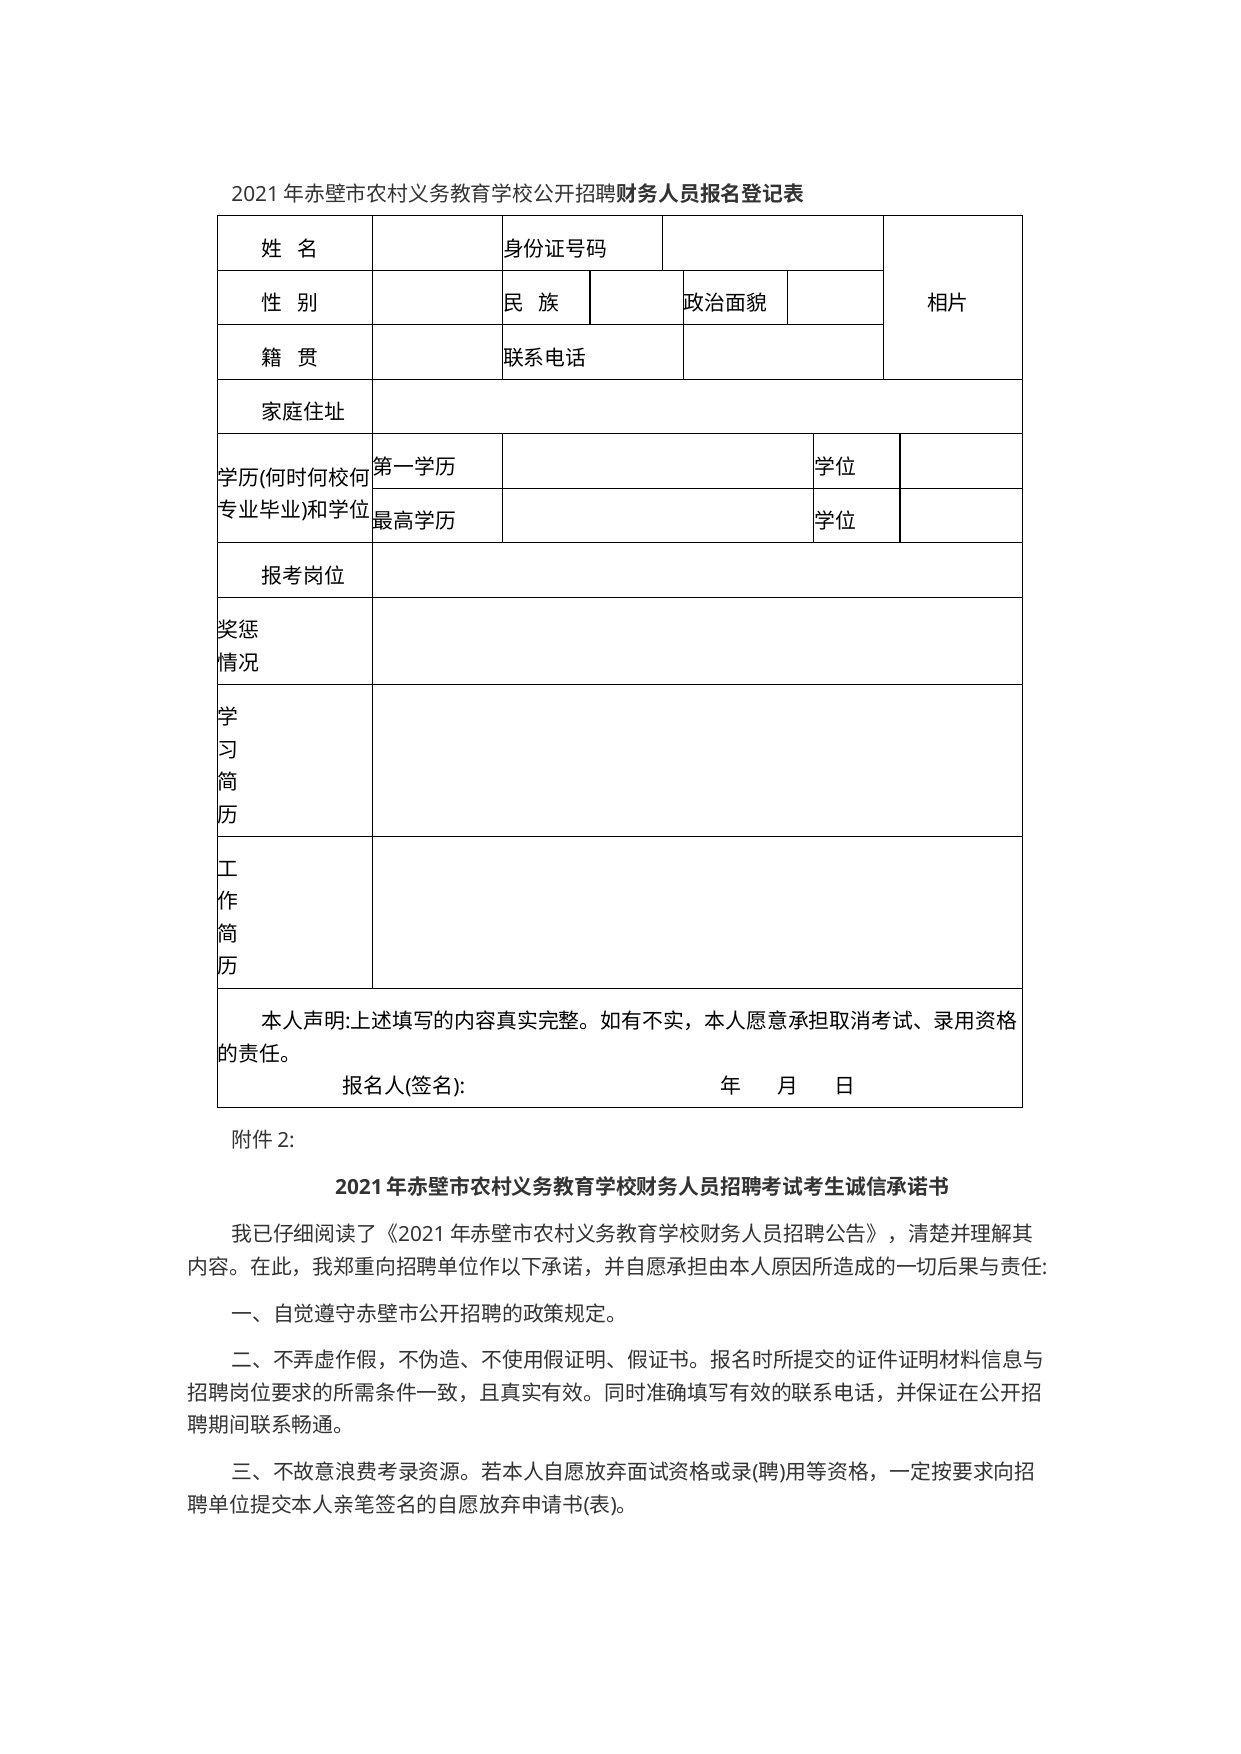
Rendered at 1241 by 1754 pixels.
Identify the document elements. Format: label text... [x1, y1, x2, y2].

table_cell [373, 271, 502, 324]
text 2021年赤壁市农村义务教育学校公开招聘财务人员报名登记表 [187, 176, 1053, 209]
table_cell 学 习 简 历 [218, 685, 372, 836]
table_cell [591, 271, 683, 324]
table_cell 政治面貌 [684, 271, 787, 324]
table_cell [373, 685, 1022, 836]
table_cell [901, 434, 1022, 488]
table_cell [788, 271, 883, 324]
table_header 身份证号码 [503, 216, 662, 270]
table_cell 性 别 [218, 271, 372, 324]
table_cell 最高学历 [373, 489, 502, 542]
table_cell [373, 598, 1022, 684]
table_cell 工 作 简 历 [218, 837, 372, 988]
table_header [373, 216, 502, 270]
table_header 姓 名 [218, 216, 372, 270]
table_header [663, 216, 883, 270]
table_cell 民 族 [503, 271, 589, 324]
text 三、不故意浪费考录资源。若本人自愿放弃面试资格或录(聘)用等资格，一定按要求向招聘单位提交本人亲笔签名的自愿放弃申请书(表)。 [187, 1454, 1053, 1519]
table_cell [503, 434, 813, 488]
table_cell [684, 325, 883, 379]
table_cell 本人声明:上述填写的内容真实完整。如有不实，本人愿意承担取消考试、录用资格的责任。 报名人(签名): 年 月 日 [218, 989, 1022, 1107]
table_cell 学位 [814, 434, 899, 488]
table_cell [373, 380, 1022, 433]
text 附件2: [187, 1123, 1053, 1155]
text 一、自觉遵守赤壁市公开招聘的政策规定。 [187, 1296, 1053, 1328]
table_cell 学位 [814, 489, 899, 542]
text 二、不弄虚作假，不伪造、不使用假证明、假证书。报名时所提交的证件证明材料信息与招聘岗位要求的所需条件一致，且真实有效。同时准确填写有效的联系电话，并保证在公开招聘期间联系畅通。 [187, 1343, 1053, 1440]
table_cell 第一学历 [373, 434, 502, 488]
text 我已仔细阅读了《2021年赤壁市农村义务教育学校财务人员招聘公告》，清楚并理解其内容。在此，我郑重向招聘单位作以下承诺，并自愿承担由本人原因所造成的一切后果与责任: [187, 1216, 1053, 1281]
table_cell [373, 325, 502, 379]
table_header 相片 [884, 216, 1022, 379]
table_cell 学历(何时何校何专业毕业)和学位 [218, 434, 372, 542]
table_cell [373, 837, 1022, 988]
table_cell 奖惩 情况 [218, 598, 372, 684]
table_cell 报考岗位 [218, 543, 372, 597]
table_cell [503, 489, 813, 542]
table_cell 籍 贯 [218, 325, 372, 379]
text 2021年赤壁市农村义务教育学校财务人员招聘考试考生诚信承诺书 [187, 1169, 1053, 1202]
table_cell 联系电话 [503, 325, 683, 379]
table_cell [373, 543, 1022, 597]
table_cell 家庭住址 [218, 380, 372, 433]
table_cell [901, 489, 1022, 542]
